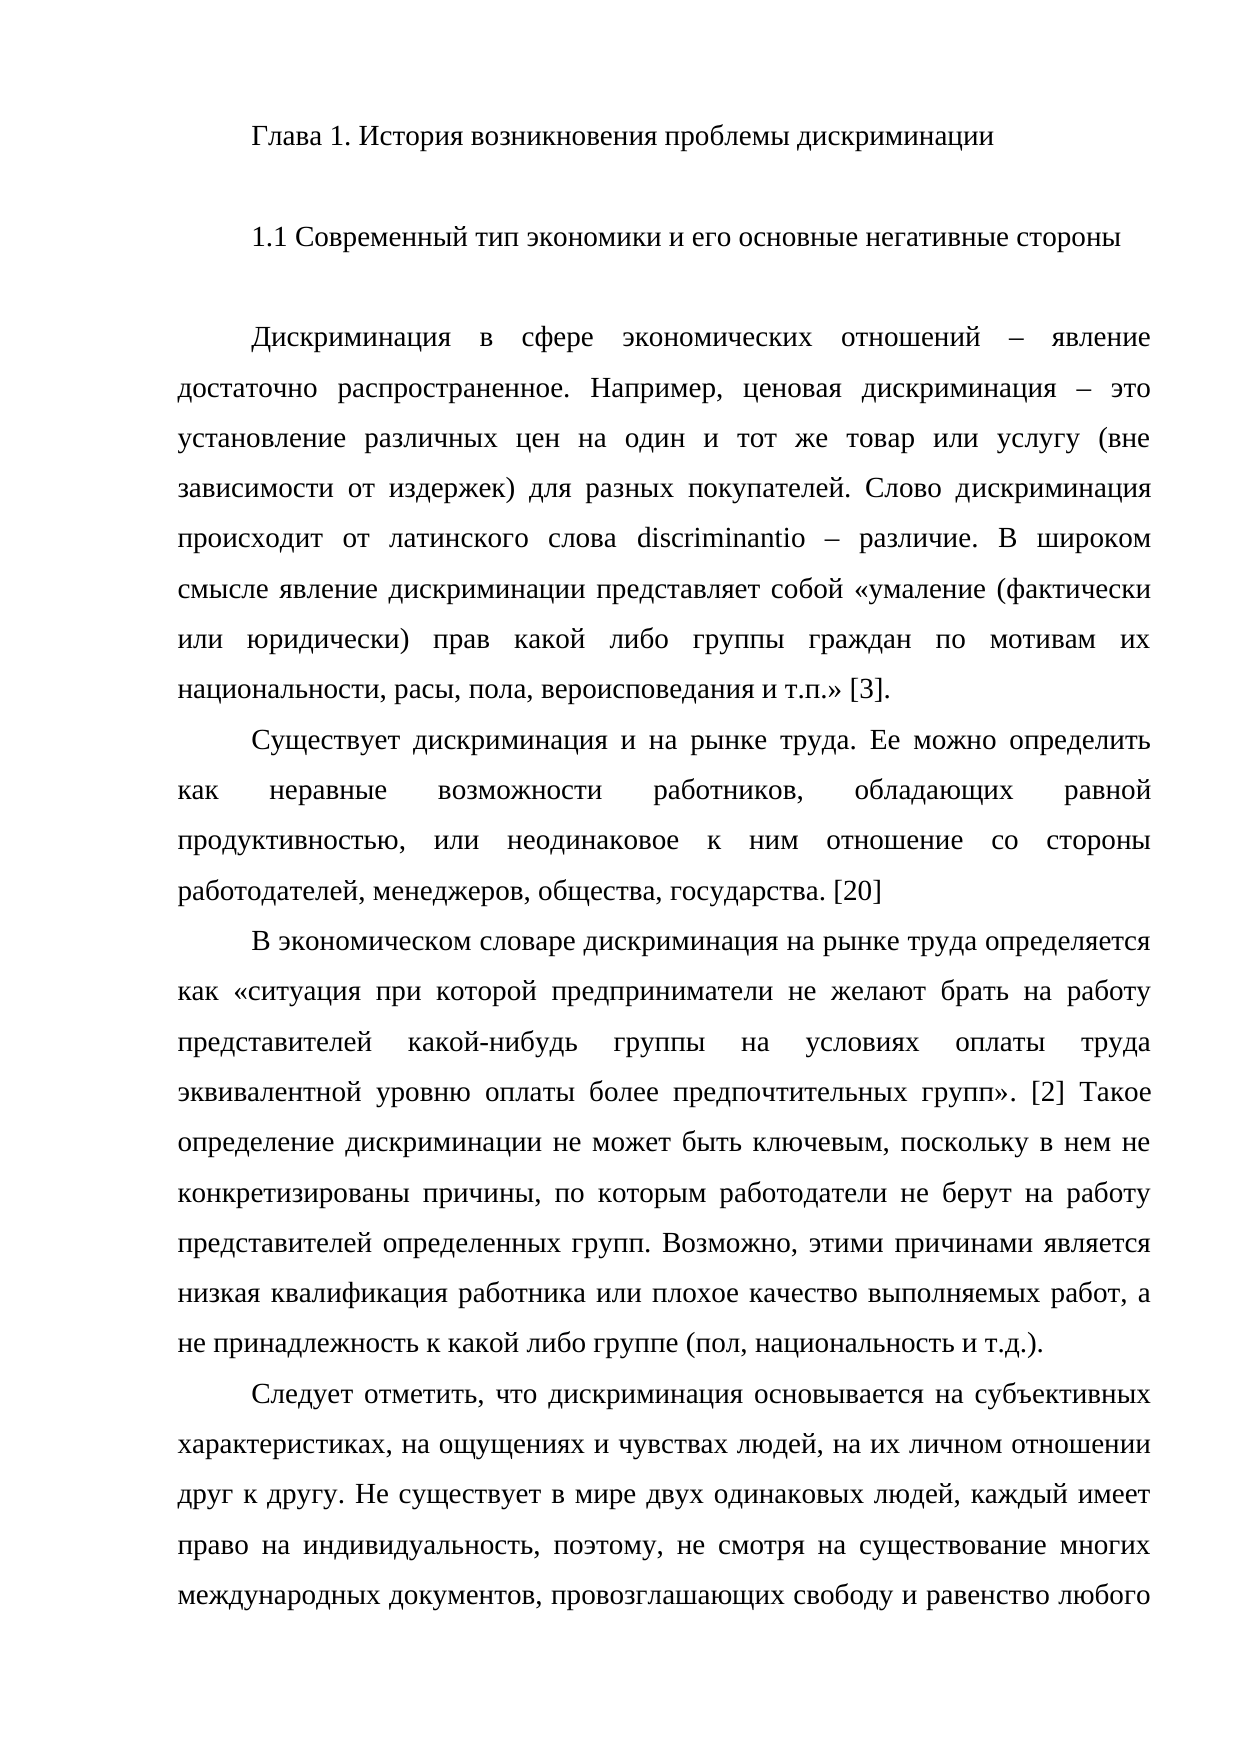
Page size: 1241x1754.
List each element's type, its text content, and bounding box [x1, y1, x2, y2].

text 1.1 Современный тип экономики и его основные негативные стороны [177, 219, 1152, 252]
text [177, 1376, 1152, 1611]
text Дискриминация в сфере экономических отношений – явление достаточно распространенное. Например, ценовая дискриминация – это установление различных цен на один и тот же товар или услугу (вне зависимости от издержек) для разных покупателей. Слово дискриминация происходит от латинского слова discriminantiо – различие. В широком смысле явление дискриминации представляет собой «умаление (фактически или юридически) прав какой либо группы граждан по мотивам их национальности, расы, пола, вероисповедания и т.п.» [3]. [177, 319, 1152, 705]
text Существует дискриминация и на рынке труда. Ее можно определить как неравные возможности работников, обладающих равной продуктивностью, или неодинаковое к ним отношение со стороны работодателей, менеджеров, общества, государства. [20] [177, 722, 1152, 906]
text В экономическом словаре дискриминация на рынке труда определяется как «ситуация при которой предприниматели не желают брать на работу представителей какой-нибудь группы на условиях оплаты труда эквивалентной уровню оплаты более предпочтительных групп». [2] Такое определение дискриминации не может быть ключевым, поскольку в нем не конкретизированы причины, по которым работодатели не берут на работу представителей определенных групп. Возможно, этими причинами является низкая квалификация работника или плохое качество выполняемых работ, а не принадлежность к какой либо группе (пол, национальность и т.д.). [177, 923, 1152, 1359]
text Глава 1. История возникновения проблемы дискриминации [177, 118, 1152, 152]
